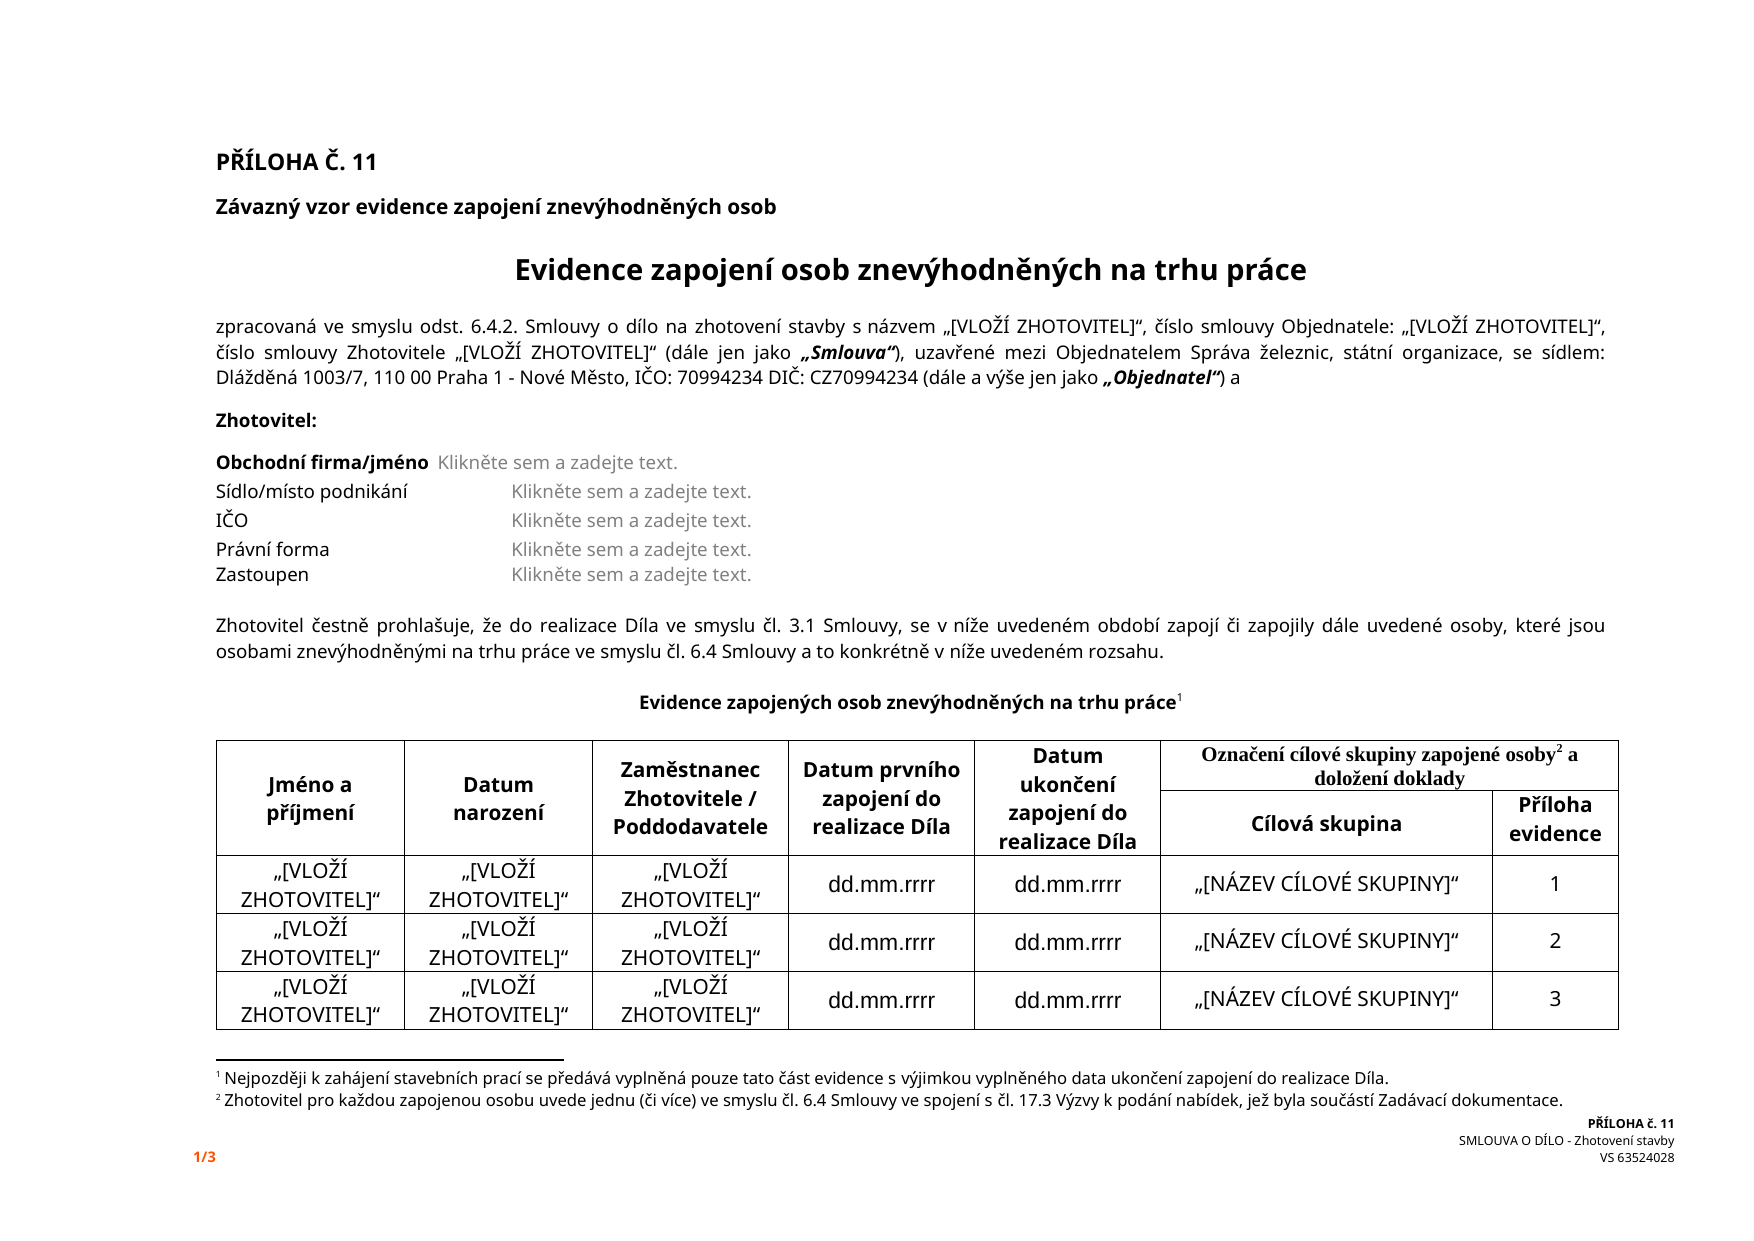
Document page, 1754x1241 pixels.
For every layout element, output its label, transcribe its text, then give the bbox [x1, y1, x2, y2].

table_cell „[NÁZEV CÍLOVÉ SKUPINY]“ [1161, 972, 1492, 1029]
text Sídlo/místo podnikání [216, 475, 1606, 504]
table_cell Příloha evidence [1493, 791, 1618, 855]
table_header Označení cílové skupiny zapojené osoby a doložení doklady [1161, 741, 1618, 789]
table_cell „[VLOŽÍ ZHOTOVITEL]“ [593, 856, 788, 913]
table_cell dd.mm.rrrr [975, 914, 1160, 971]
table_cell „[VLOŽÍ ZHOTOVITEL]“ [593, 914, 788, 971]
table_header Datum prvního zapojení do realizace Díla [789, 741, 974, 855]
table_header Datum narození [405, 741, 592, 855]
text Právní forma [216, 533, 1606, 562]
table_cell „[VLOŽÍ ZHOTOVITEL]“ [405, 856, 592, 913]
table_header Datum ukončení zapojení do realizace Díla [975, 741, 1160, 855]
text Zhotovitel: [216, 402, 1606, 433]
table_cell dd.mm.rrrr [975, 972, 1160, 1029]
table_cell „[VLOŽÍ ZHOTOVITEL]“ [405, 972, 592, 1029]
table_cell „[NÁZEV CÍLOVÉ SKUPINY]“ [1161, 914, 1492, 971]
table_cell „[NÁZEV CÍLOVÉ SKUPINY]“ [1161, 856, 1492, 913]
table_cell „[VLOŽÍ ZHOTOVITEL]“ [405, 914, 592, 971]
table_cell „[VLOŽÍ ZHOTOVITEL]“ [217, 914, 404, 971]
table_cell „[VLOŽÍ ZHOTOVITEL]“ [217, 972, 404, 1029]
table_cell 2 [1493, 914, 1618, 971]
table_cell 1 [1493, 856, 1618, 913]
text Příloha č. 11 [216, 146, 1606, 177]
table_cell dd.mm.rrrr [975, 856, 1160, 913]
table_cell dd.mm.rrrr [789, 972, 974, 1029]
text Evidence zapojených osob znevýhodněných na trhu práce [216, 689, 1606, 715]
table_cell dd.mm.rrrr [789, 914, 974, 971]
table_cell 3 [1493, 972, 1618, 1029]
table_header Jméno a příjmení [217, 741, 404, 855]
text zpracovaná ve smyslu odst. 6.4.2. Smlouvy o dílo na zhotovení stavby s názvem „[VLOŽÍ ZHOTOVITEL]“, číslo smlouvy Objednatele: „[VLOŽÍ ZHOTOVITEL]“, číslo smlouvy Zhotovitele „[VLOŽÍ ZHOTOVITEL]“ (dále jen jako „Smlouva“), uzavřené mezi Objednatelem Správa železnic, státní organizace, se sídlem: Dlážděná 1003/7, 110 00 Praha 1 - Nové Město, IČO: 70994234 DIČ: CZ70994234 (dále a výše jen jako „Objednatel“) a [216, 313, 1606, 390]
text Zastoupen [216, 562, 1606, 587]
text Evidence zapojení osob znevýhodněných na trhu práce [216, 249, 1606, 288]
table_header Zaměstnanec Zhotovitele / Poddodavatele [593, 741, 788, 855]
text IČO [216, 504, 1606, 533]
table_cell „[VLOŽÍ ZHOTOVITEL]“ [593, 972, 788, 1029]
text Závazný vzor evidence zapojení znevýhodněných osob [216, 192, 1606, 221]
text Zhotovitel čestně prohlašuje, že do realizace Díla ve smyslu čl. 3.1 Smlouvy, se v níže uvedeném období zapojí či zapojily dále uvedené osoby, které jsou osobami znevýhodněnými na trhu práce ve smyslu čl. 6.4 Smlouvy a to konkrétně v níže uvedeném rozsahu. [216, 613, 1606, 664]
table_cell Cílová skupina [1161, 791, 1492, 855]
text Obchodní firma/jméno [216, 446, 1606, 475]
table_cell dd.mm.rrrr [789, 856, 974, 913]
table_cell „[VLOŽÍ ZHOTOVITEL]“ [217, 856, 404, 913]
